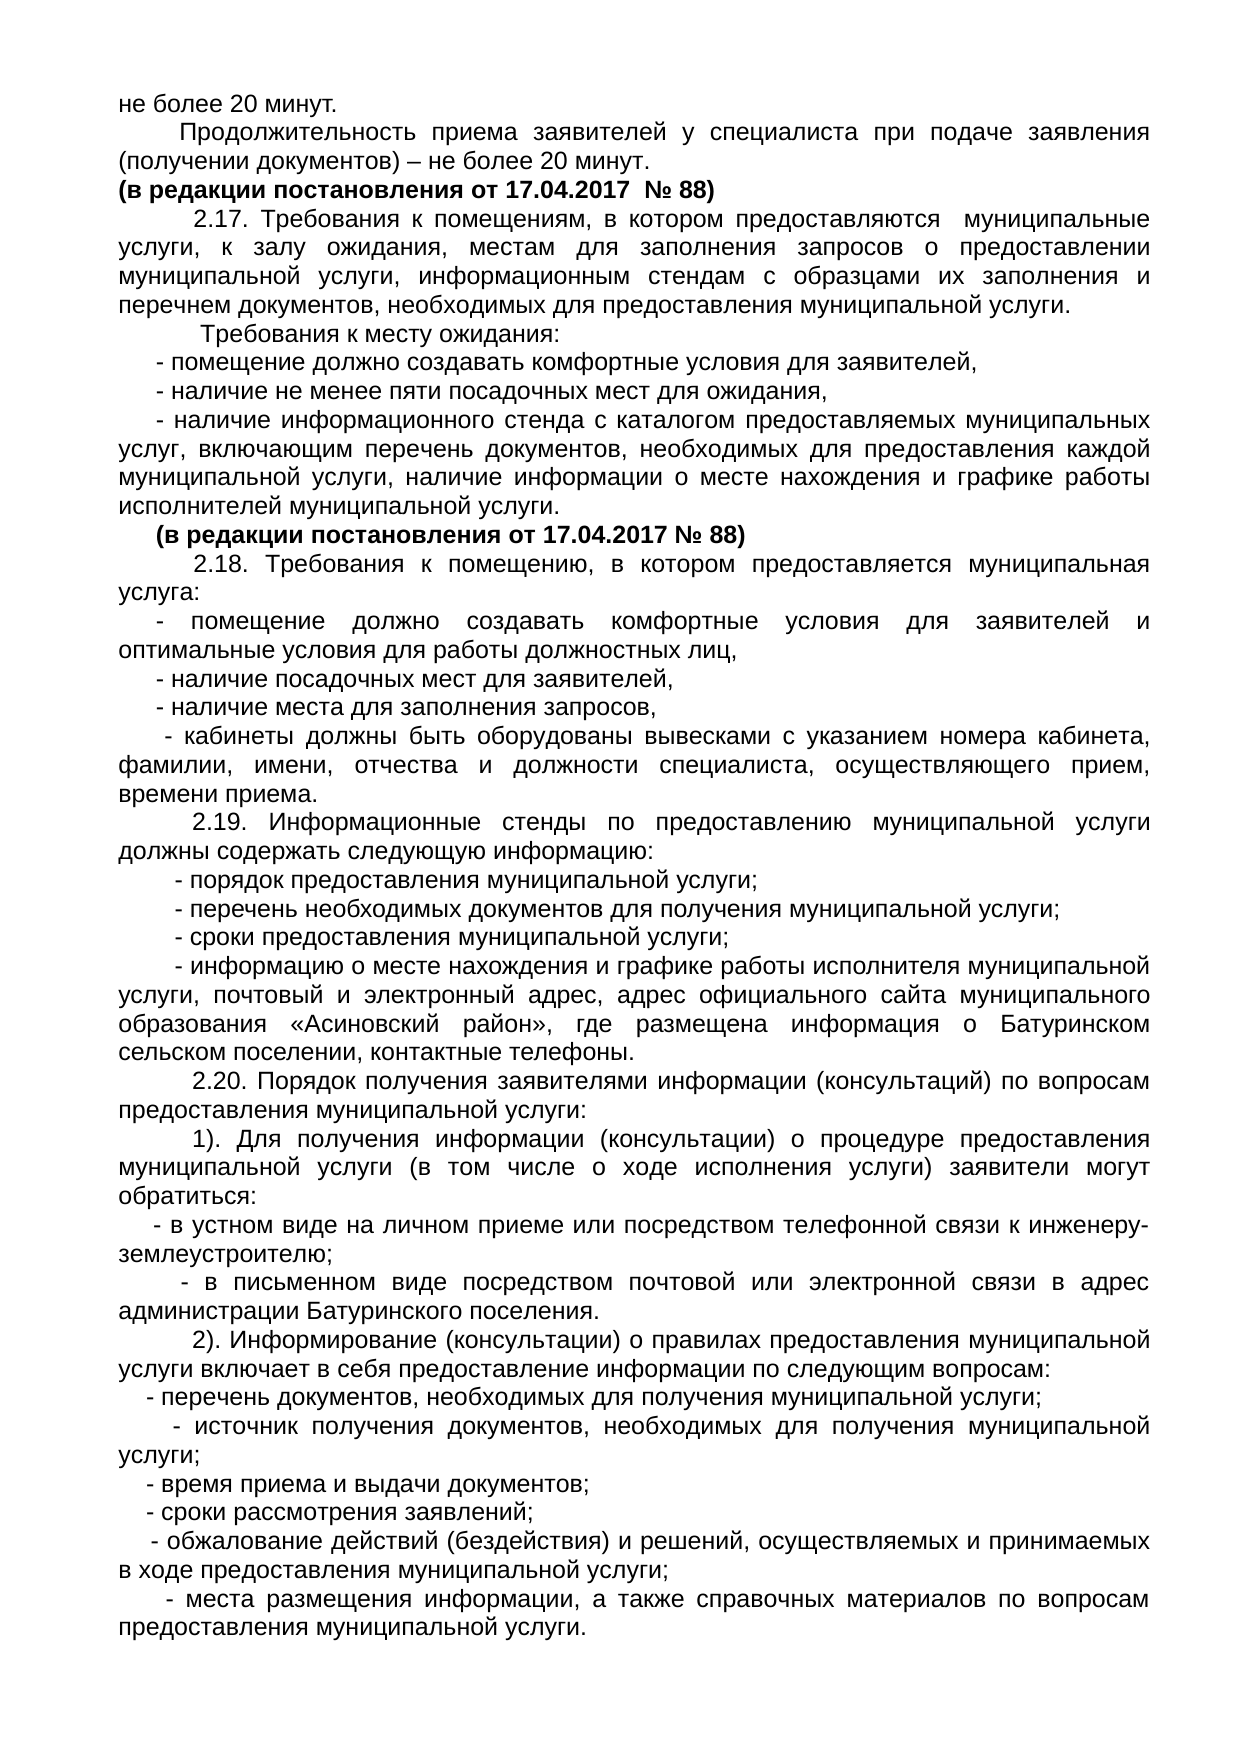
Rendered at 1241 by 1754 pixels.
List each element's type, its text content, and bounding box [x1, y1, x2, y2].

text - наличие посадочных мест для заявителей, [118, 664, 1152, 692]
text - порядок предоставления муниципальной услуги; [118, 865, 1152, 894]
text 2). Информирование (консультации) о правилах предоставления муниципальной услуги включает в себя предоставление информации по следующим вопросам: [118, 1325, 1152, 1382]
text - перечень документов, необходимых для получения муниципальной услуги; [118, 1382, 1152, 1411]
text - перечень необходимых документов для получения муниципальной услуги; [118, 894, 1152, 922]
text - наличие информационного стенда с каталогом предоставляемых муниципальных услуг, включающим перечень документов, необходимых для предоставления каждой муниципальной услуги, наличие информации о месте нахождения и графике работы исполнителей муниципальной услуги. [118, 405, 1152, 520]
text - сроки предоставления муниципальной услуги; [118, 922, 1152, 951]
text (в редакции постановления от 17.04.2017 № 88) [118, 520, 1152, 549]
text - время приема и выдачи документов; [118, 1469, 1152, 1497]
text - сроки рассмотрения заявлений; [118, 1497, 1152, 1526]
text - в письменном виде посредством почтовой или электронной связи в адрес администрации Батуринского поселения. [118, 1267, 1152, 1325]
text - информацию о месте нахождения и графике работы исполнителя муниципальной услуги, почтовый и электронный адрес, адрес официального сайта муниципального образования «Асиновский район», где размещена информация о Батуринском сельском поселении, контактные телефоны. [118, 951, 1152, 1066]
text 2.20. Порядок получения заявителями информации (консультаций) по вопросам предоставления муниципальной услуги: [118, 1066, 1152, 1124]
text 1). Для получения информации (консультации) о процедуре предоставления муниципальной услуги (в том числе о ходе исполнения услуги) заявители могут обратиться: [118, 1124, 1152, 1210]
text - в устном виде на личном приеме или посредством телефонной связи к инженеру-землеустроителю; [118, 1210, 1152, 1267]
text - помещение должно создавать комфортные условия для заявителей и оптимальные условия для работы должностных лиц, [118, 606, 1152, 664]
text Требования к месту ожидания: [118, 319, 1152, 347]
text - кабинеты должны быть оборудованы вывесками с указанием номера кабинета, фамилии, имени, отчества и должности специалиста, осуществляющего прием, времени приема. [118, 721, 1152, 807]
text - источник получения документов, необходимых для получения муниципальной услуги; [118, 1411, 1152, 1469]
text 2.17. Требования к помещениям, в котором предоставляются муниципальные услуги, к залу ожидания, местам для заполнения запросов о предоставлении муниципальной услуги, информационным стендам с образцами их заполнения и перечнем документов, необходимых для предоставления муниципальной услуги. [118, 204, 1152, 319]
text - наличие не менее пяти посадочных мест для ожидания, [118, 376, 1152, 405]
text - помещение должно создавать комфортные условия для заявителей, [118, 347, 1152, 376]
text 2.18. Требования к помещению, в котором предоставляется муниципальная услуга: [118, 549, 1152, 606]
text - наличие места для заполнения запросов, [118, 692, 1152, 721]
text Продолжительность приема заявителей у специалиста при подаче заявления (получении документов) – не более 20 минут. [118, 117, 1152, 175]
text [118, 89, 1152, 117]
text (в редакции постановления от 17.04.2017 № 88) [118, 175, 1152, 204]
text 2.19. Информационные стенды по предоставлению муниципальной услуги должны содержать следующую информацию: [118, 807, 1152, 865]
text - обжалование действий (бездействия) и решений, осуществляемых и принимаемых в ходе предоставления муниципальной услуги; [118, 1526, 1152, 1584]
text - места размещения информации, а также справочных материалов по вопросам предоставления муниципальной услуги. [118, 1584, 1152, 1641]
